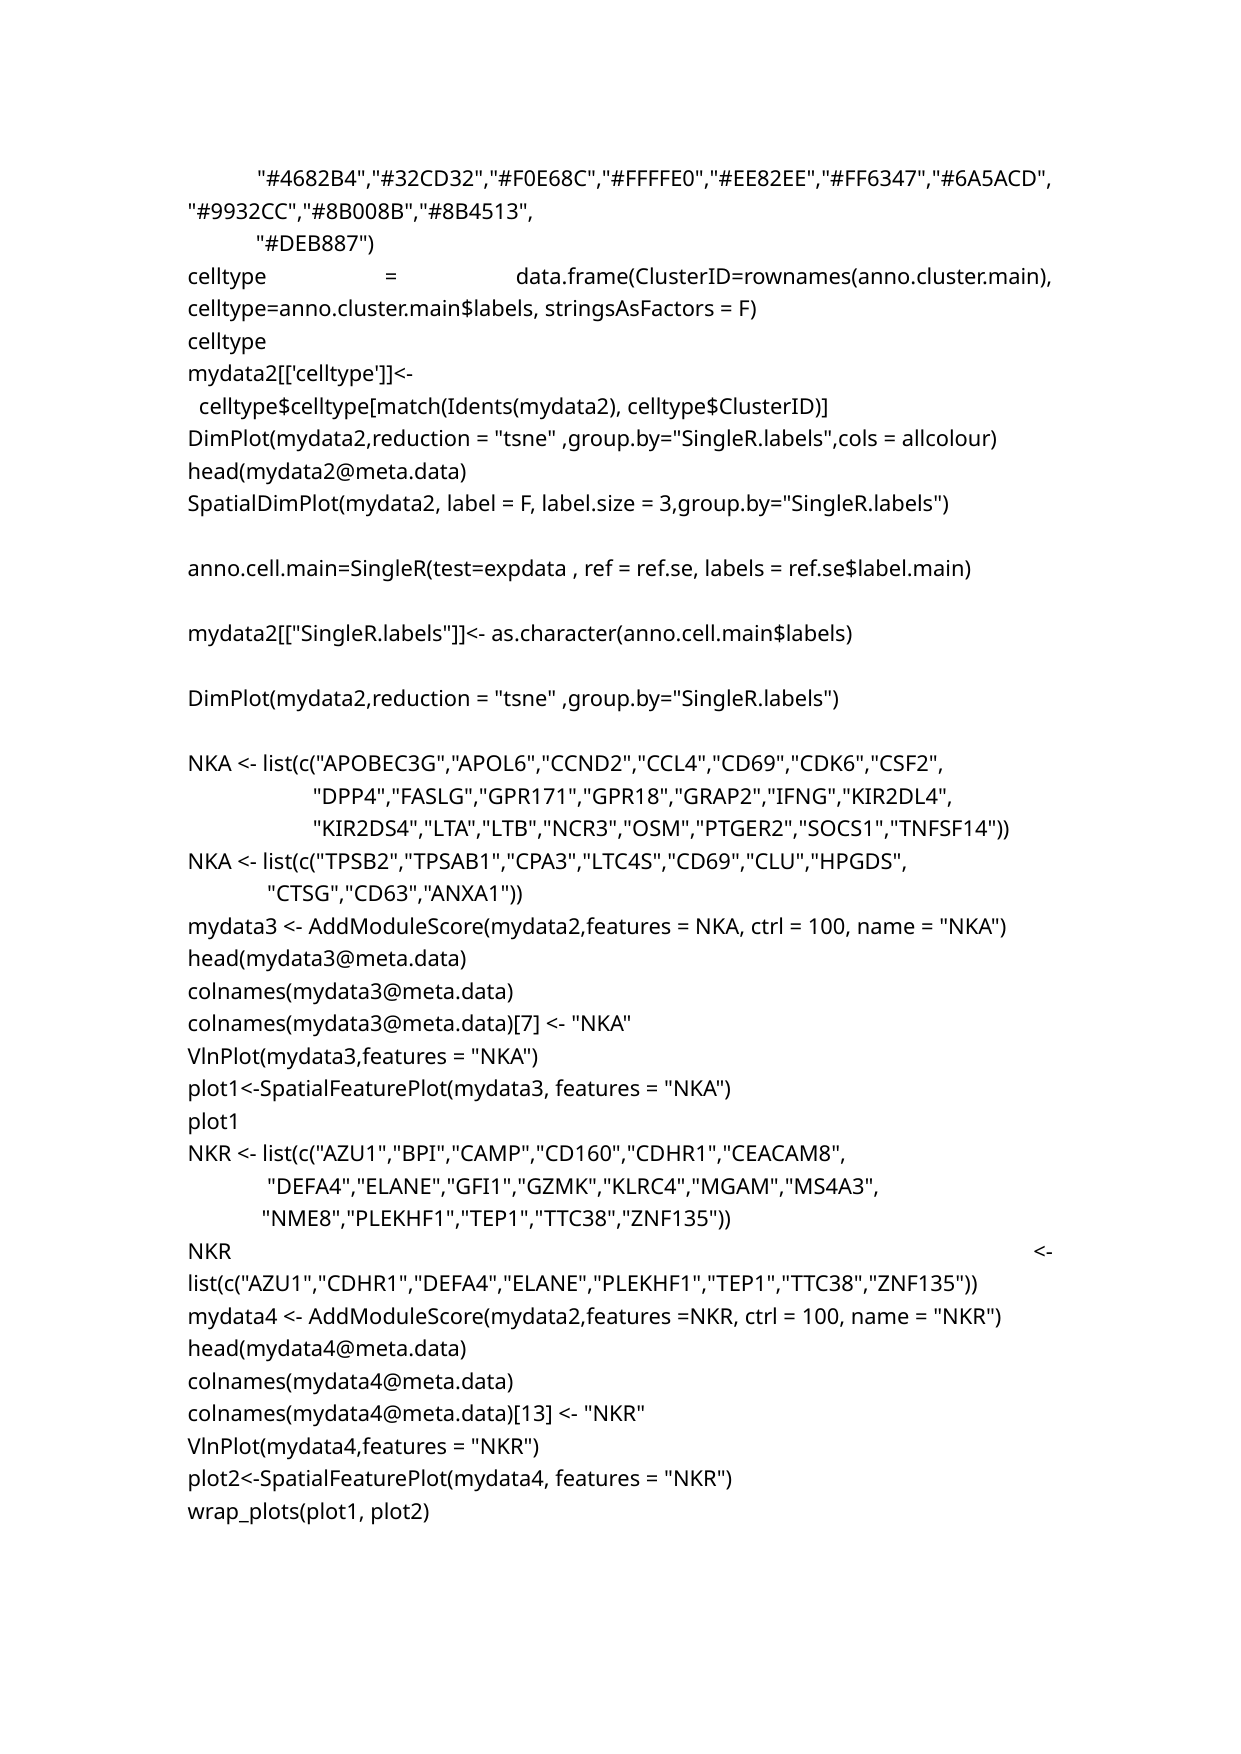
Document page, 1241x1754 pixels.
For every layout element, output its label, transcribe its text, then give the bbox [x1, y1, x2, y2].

text "NME8","PLEKHF1","TEP1","TTC38","ZNF135")) [187, 1202, 1053, 1234]
text mydata4 <- AddModuleScore(mydata2,features =NKR, ctrl = 100, name = "NKR") [187, 1299, 1053, 1332]
text colnames(mydata3@meta.data)[7] <- "NKA" [187, 1007, 1053, 1039]
text colnames(mydata4@meta.data)[13] <- "NKR" [187, 1397, 1053, 1429]
text NKA <- list(c("TPSB2","TPSAB1","CPA3","LTC4S","CD69","CLU","HPGDS", [187, 844, 1053, 877]
text VlnPlot(mydata4,features = "NKR") [187, 1429, 1053, 1462]
text plot2<-SpatialFeaturePlot(mydata4, features = "NKR") [187, 1462, 1053, 1494]
text "KIR2DS4","LTA","LTB","NCR3","OSM","PTGER2","SOCS1","TNFSF14")) [187, 812, 1053, 844]
text head(mydata2@meta.data) [187, 454, 1053, 487]
text "DPP4","FASLG","GPR171","GPR18","GRAP2","IFNG","KIR2DL4", [187, 779, 1053, 812]
text NKA <- list(c("APOBEC3G","APOL6","CCND2","CCL4","CD69","CDK6","CSF2", [187, 747, 1053, 779]
text DimPlot(mydata2,reduction = "tsne" ,group.by="SingleR.labels") [187, 682, 1053, 714]
text celltype = data.frame(ClusterID=rownames(anno.cluster.main), celltype=anno.cluster.main$labels, stringsAsFactors = F) [187, 259, 1053, 324]
text "#4682B4","#32CD32","#F0E68C","#FFFFE0","#EE82EE","#FF6347","#6A5ACD","#9932CC","#8B008B","#8B4513", [187, 162, 1053, 227]
text NKR <- list(c("AZU1","CDHR1","DEFA4","ELANE","PLEKHF1","TEP1","TTC38","ZNF135")) [187, 1234, 1053, 1299]
text anno.cell.main=SingleR(test=expdata , ref = ref.se, labels = ref.se$label.main) [187, 552, 1053, 584]
text wrap_plots(plot1, plot2) [187, 1494, 1053, 1527]
text "DEFA4","ELANE","GFI1","GZMK","KLRC4","MGAM","MS4A3", [187, 1169, 1053, 1202]
text mydata3 <- AddModuleScore(mydata2,features = NKA, ctrl = 100, name = "NKA") [187, 909, 1053, 942]
text DimPlot(mydata2,reduction = "tsne" ,group.by="SingleR.labels",cols = allcolour) [187, 422, 1053, 454]
text VlnPlot(mydata3,features = "NKA") [187, 1039, 1053, 1072]
text colnames(mydata4@meta.data) [187, 1364, 1053, 1397]
text celltype [187, 324, 1053, 357]
text celltype$celltype[match(Idents(mydata2), celltype$ClusterID)] [187, 389, 1053, 422]
text SpatialDimPlot(mydata2, label = F, label.size = 3,group.by="SingleR.labels") [187, 487, 1053, 519]
text plot1 [187, 1104, 1053, 1137]
text colnames(mydata3@meta.data) [187, 974, 1053, 1007]
text "#DEB887") [187, 227, 1053, 259]
text "CTSG","CD63","ANXA1")) [187, 877, 1053, 909]
text mydata2[['celltype']]<- [187, 357, 1053, 389]
text NKR <- list(c("AZU1","BPI","CAMP","CD160","CDHR1","CEACAM8", [187, 1137, 1053, 1169]
text plot1<-SpatialFeaturePlot(mydata3, features = "NKA") [187, 1072, 1053, 1104]
text mydata2[["SingleR.labels"]]<- as.character(anno.cell.main$labels) [187, 617, 1053, 649]
text head(mydata4@meta.data) [187, 1332, 1053, 1364]
text head(mydata3@meta.data) [187, 942, 1053, 974]
